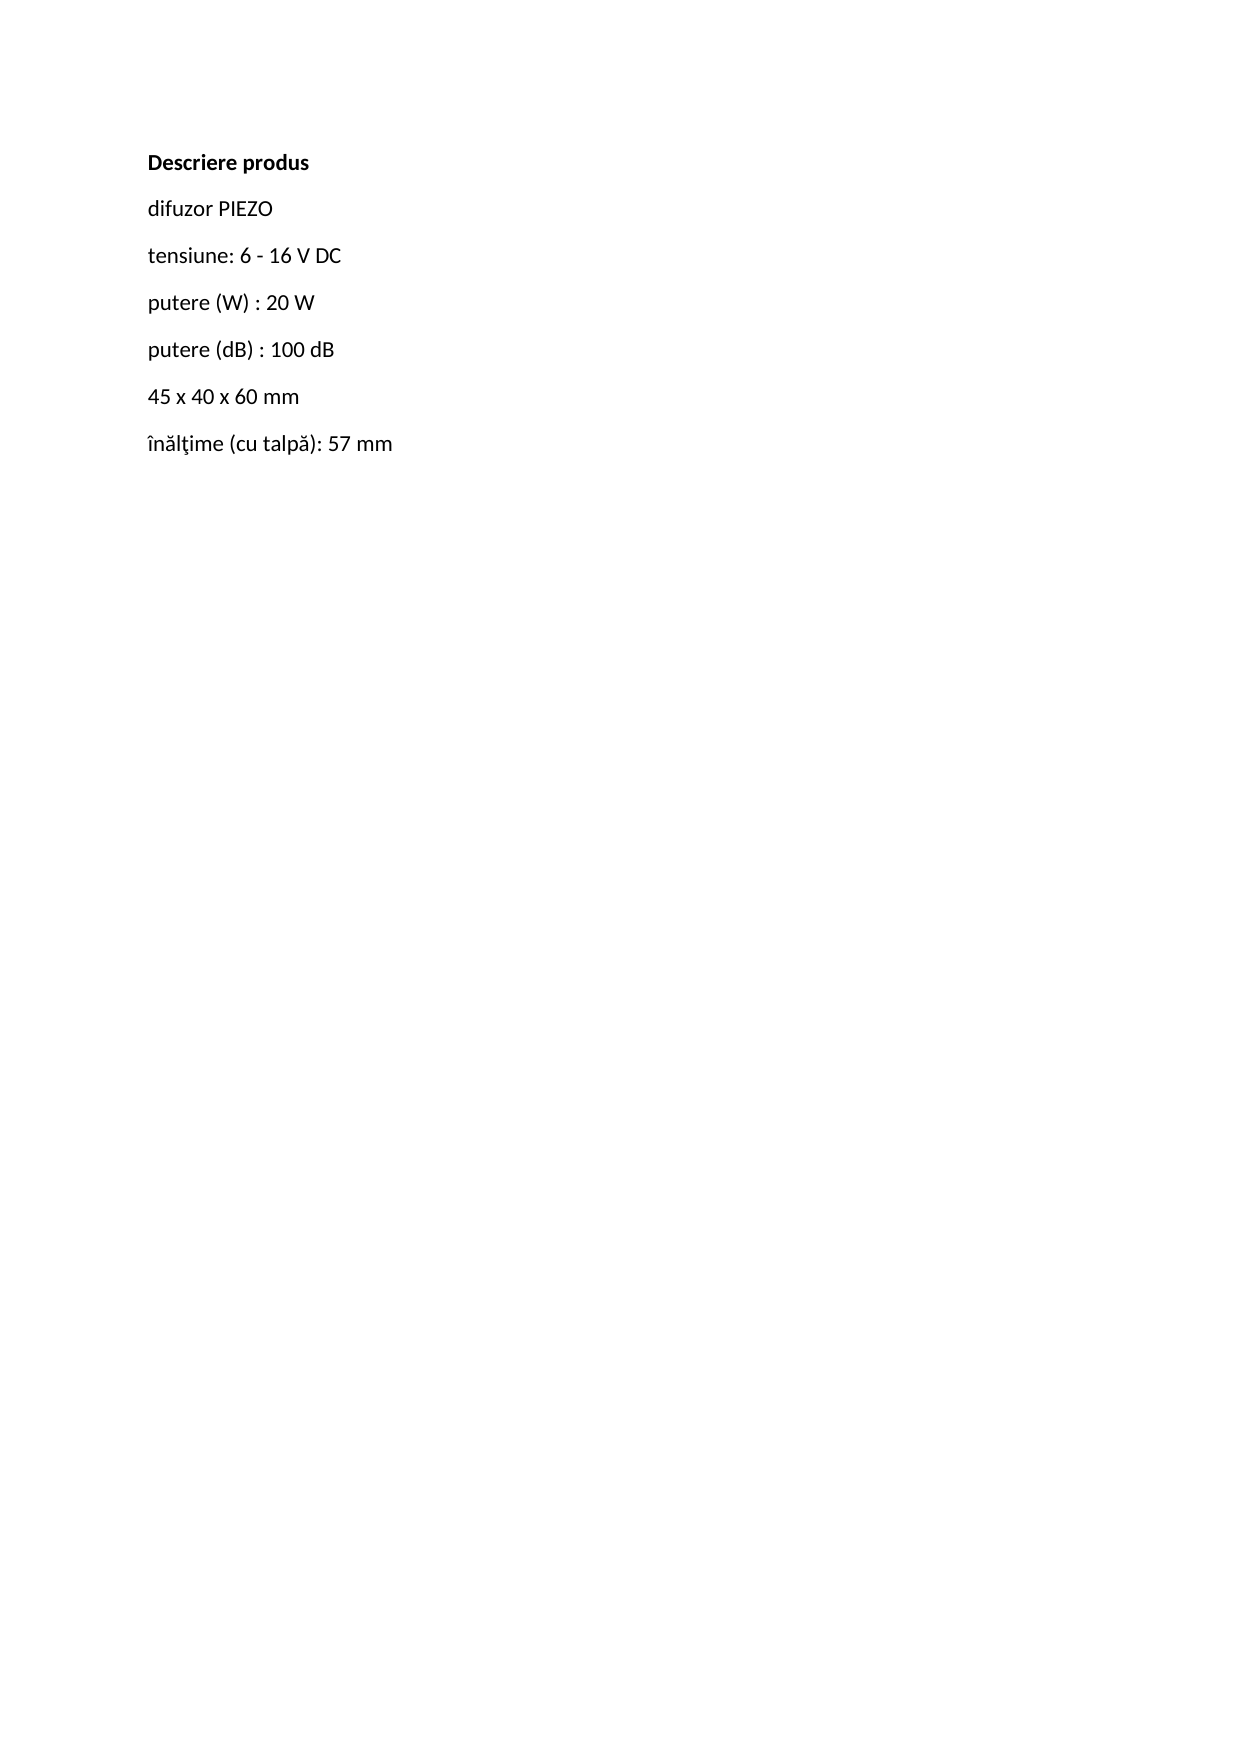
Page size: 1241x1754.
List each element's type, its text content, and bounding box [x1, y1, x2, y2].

text înălţime (cu talpă): 57 mm [148, 429, 1093, 457]
text difuzor PIEZO [148, 194, 1093, 222]
text tensiune: 6 - 16 V DC [148, 241, 1093, 269]
text Descriere produs [148, 148, 1093, 176]
text putere (dB) : 100 dB [148, 335, 1093, 363]
text 45 x 40 x 60 mm [148, 382, 1093, 410]
text putere (W) : 20 W [148, 288, 1093, 316]
